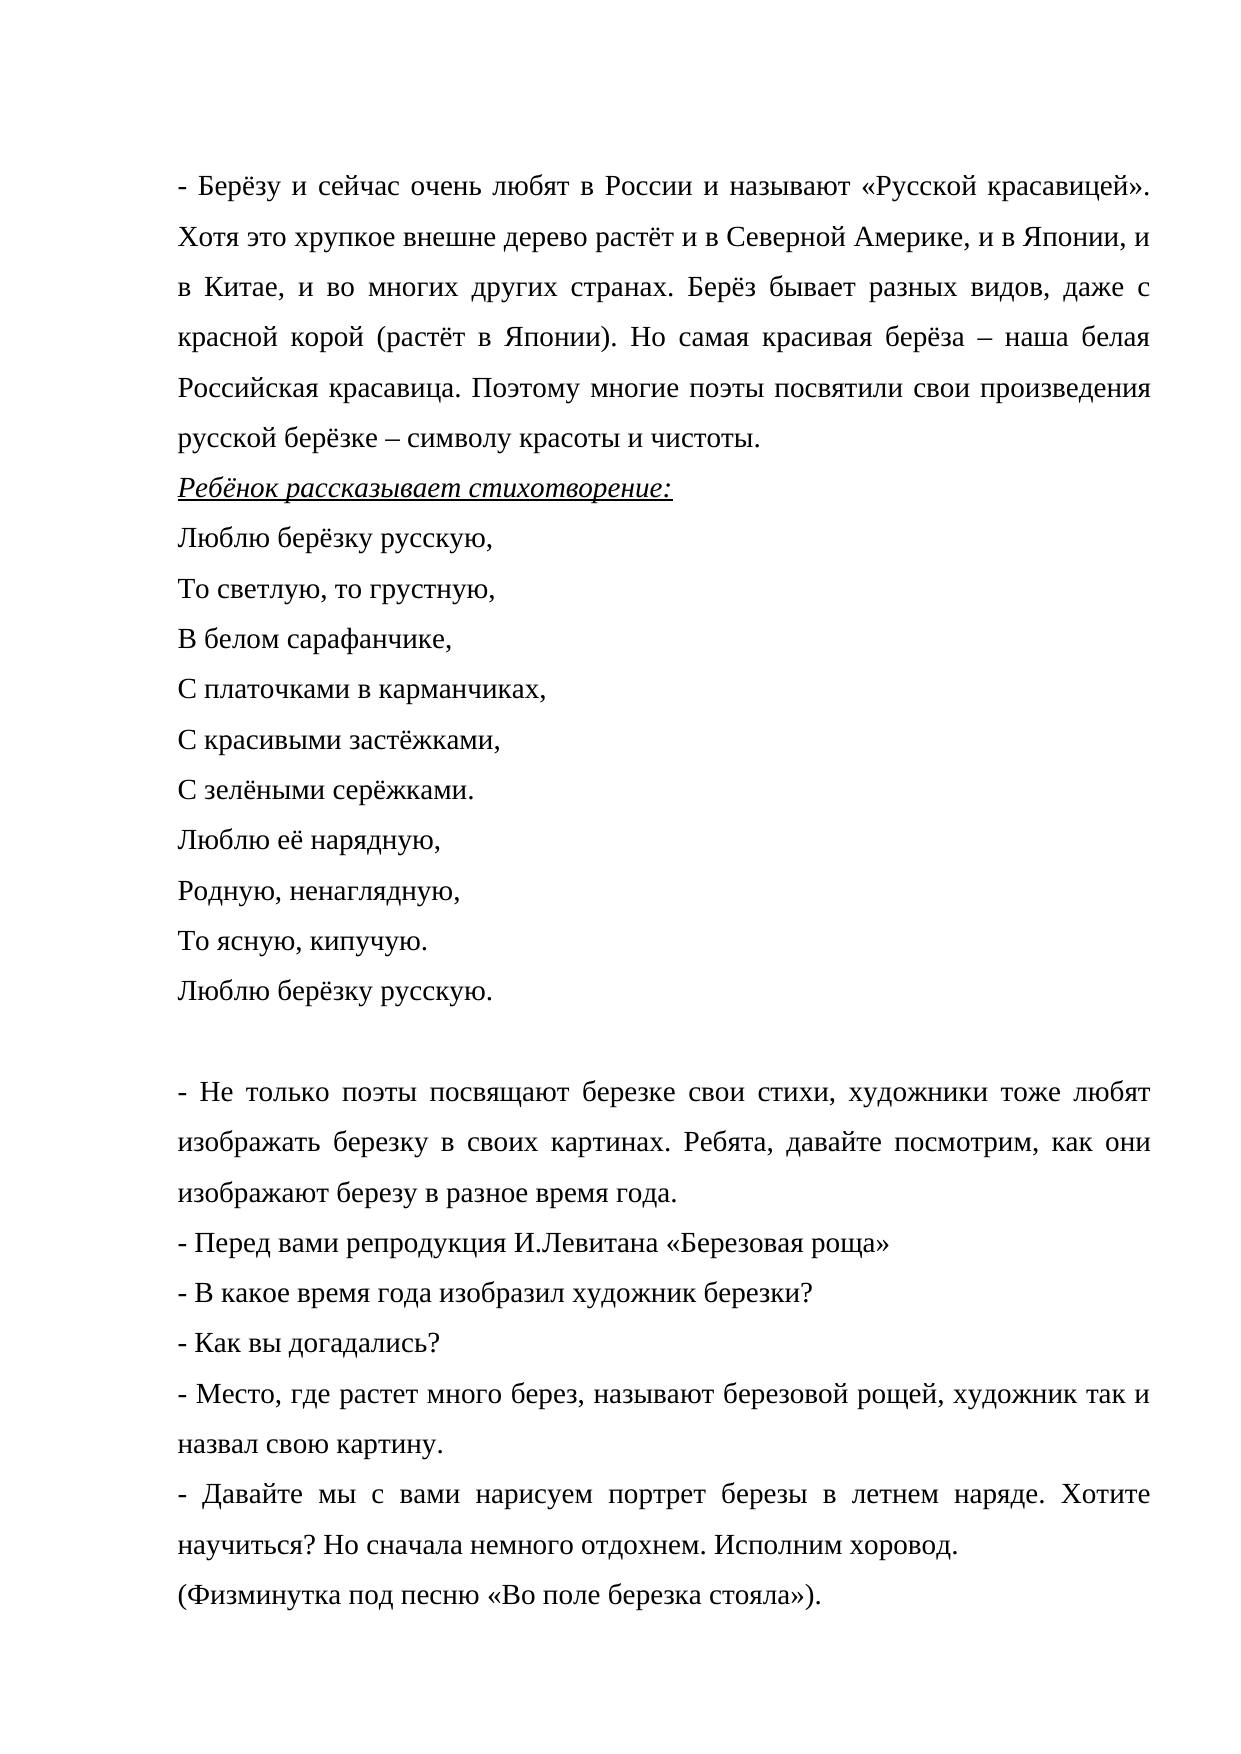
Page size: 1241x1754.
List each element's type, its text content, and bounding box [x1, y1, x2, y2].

text - Берёзу и сейчас очень любят в России и называют «Русской красавицей». Хотя это хрупкое внешне дерево растёт и в Северной Америке, и в Японии, и в Китае, и во многих других странах. Берёз бывает разных видов, даже с красной корой (растёт в Японии). Но самая красивая берёза – наша белая Российская красавица. Поэтому многие поэты посвятили свои произведения русской берёзке – символу красоты и чистоты. [177, 168, 1152, 453]
text В белом сарафанчике, [177, 621, 1152, 655]
text Люблю её нарядную, [177, 822, 1152, 856]
text Родную, ненаглядную, [177, 873, 1152, 906]
text То светлую, то грустную, [177, 571, 1152, 604]
text (Физминутка под песню «Во поле березка стояла»). [177, 1577, 1152, 1611]
text С зелёными серёжками. [177, 772, 1152, 806]
text - Место, где растет много берез, называют березовой рощей, художник так и назвал свою картину. [177, 1376, 1152, 1460]
text - Как вы догадались? [177, 1326, 1152, 1359]
text С платочками в карманчиках, [177, 672, 1152, 705]
text Люблю берёзку русскую. [177, 973, 1152, 1007]
text - Не только поэты посвящают березке свои стихи, художники тоже любят изображать березку в своих картинах. Ребята, давайте посмотрим, как они изображают березу в разное время года. [177, 1074, 1152, 1208]
text - Перед вами репродукция И.Левитана «Березовая роща» [177, 1225, 1152, 1258]
text То ясную, кипучую. [177, 923, 1152, 957]
text - Давайте мы с вами нарисуем портрет березы в летнем наряде. Хотите научиться? Но сначала немного отдохнем. Исполним хоровод. [177, 1477, 1152, 1560]
text - В какое время года изобразил художник березки? [177, 1275, 1152, 1309]
text Ребёнок рассказывает стихотворение: [177, 470, 1152, 504]
text Люблю берёзку русскую, [177, 521, 1152, 554]
text С красивыми застёжками, [177, 722, 1152, 755]
